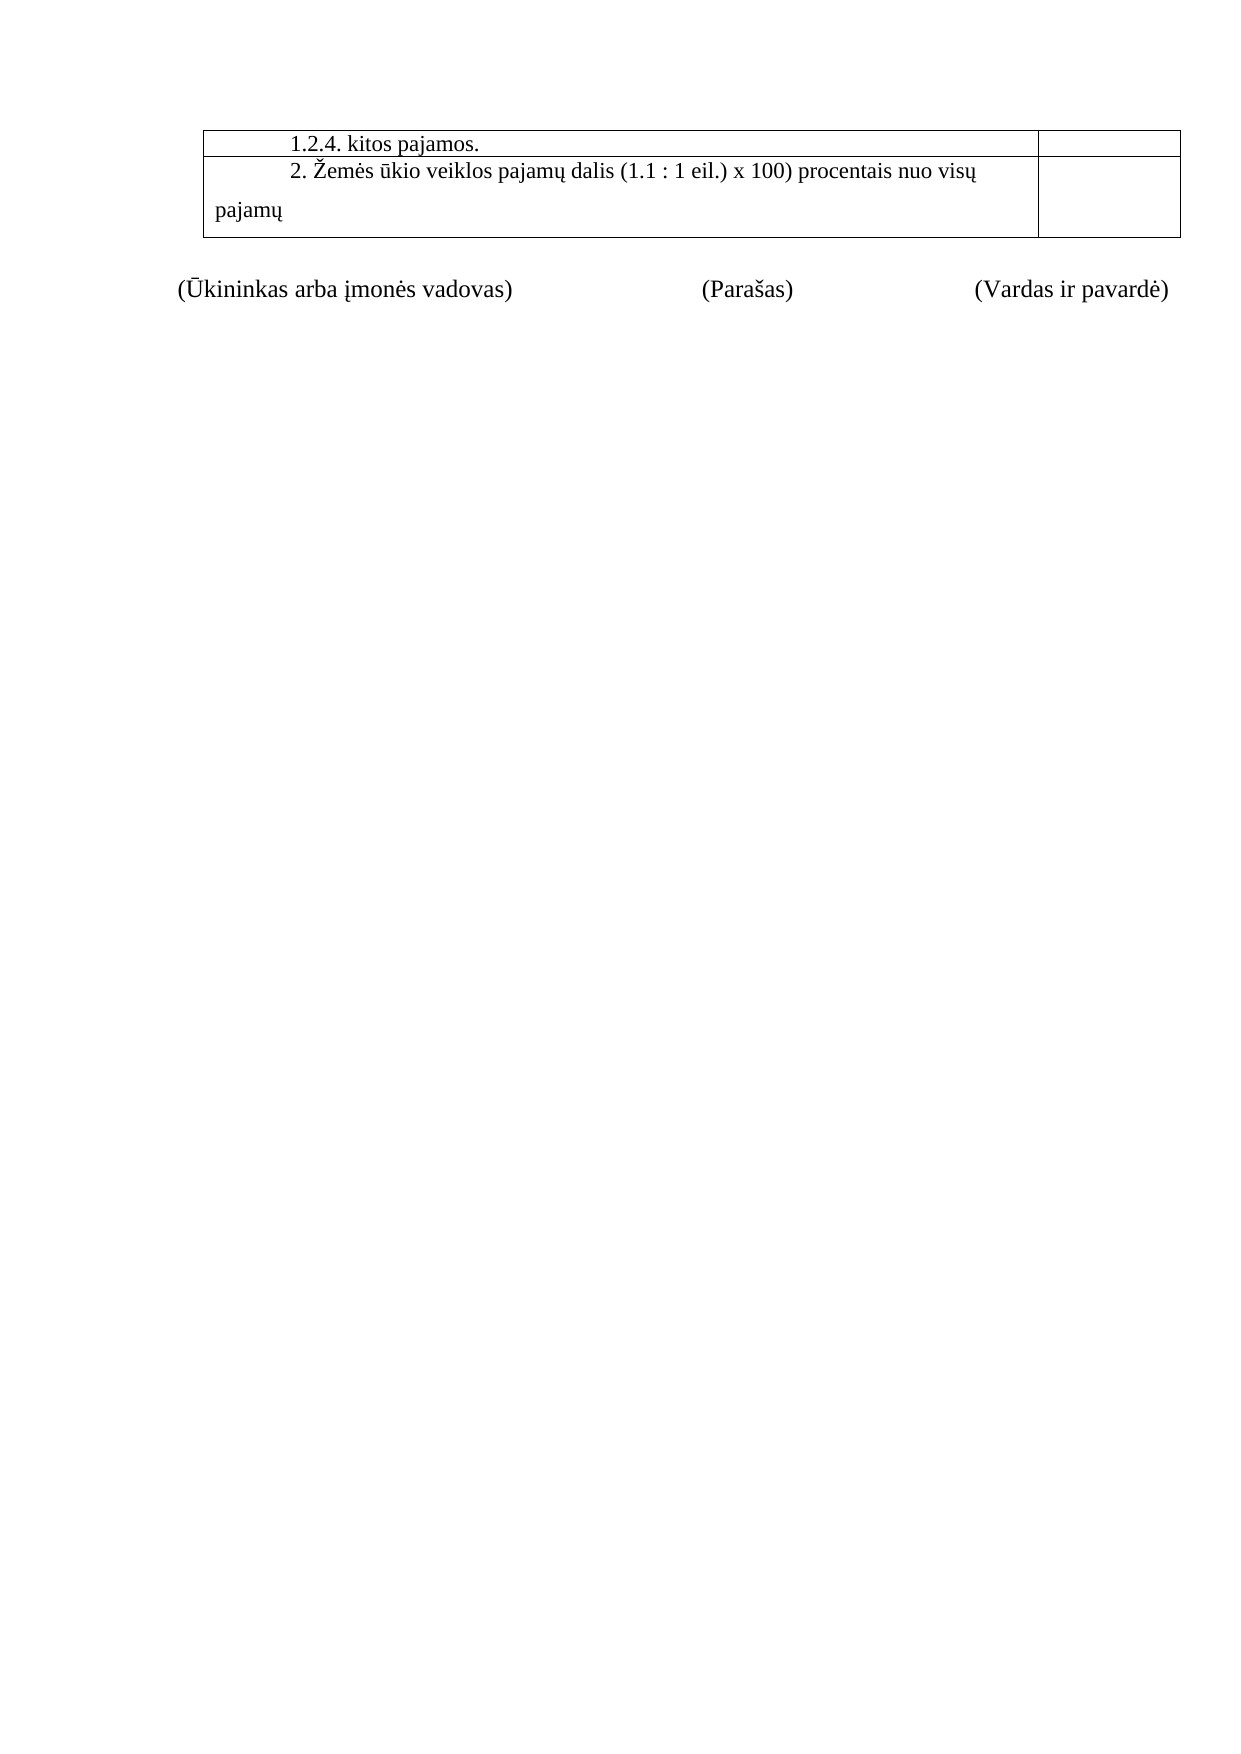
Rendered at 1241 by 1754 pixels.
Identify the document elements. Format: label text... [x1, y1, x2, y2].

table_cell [204, 131, 1038, 156]
table_cell [1039, 131, 1180, 156]
table_cell [1039, 157, 1180, 237]
table_cell 2. Žemės ūkio veiklos pajamų dalis (1.1 : 1 eil.) x 100) procentais nuo visų pajamų [204, 157, 1038, 237]
text (Ūkininkas arba įmonės vadovas) (Parašas) (Vardas ir pavardė) [177, 274, 1181, 303]
